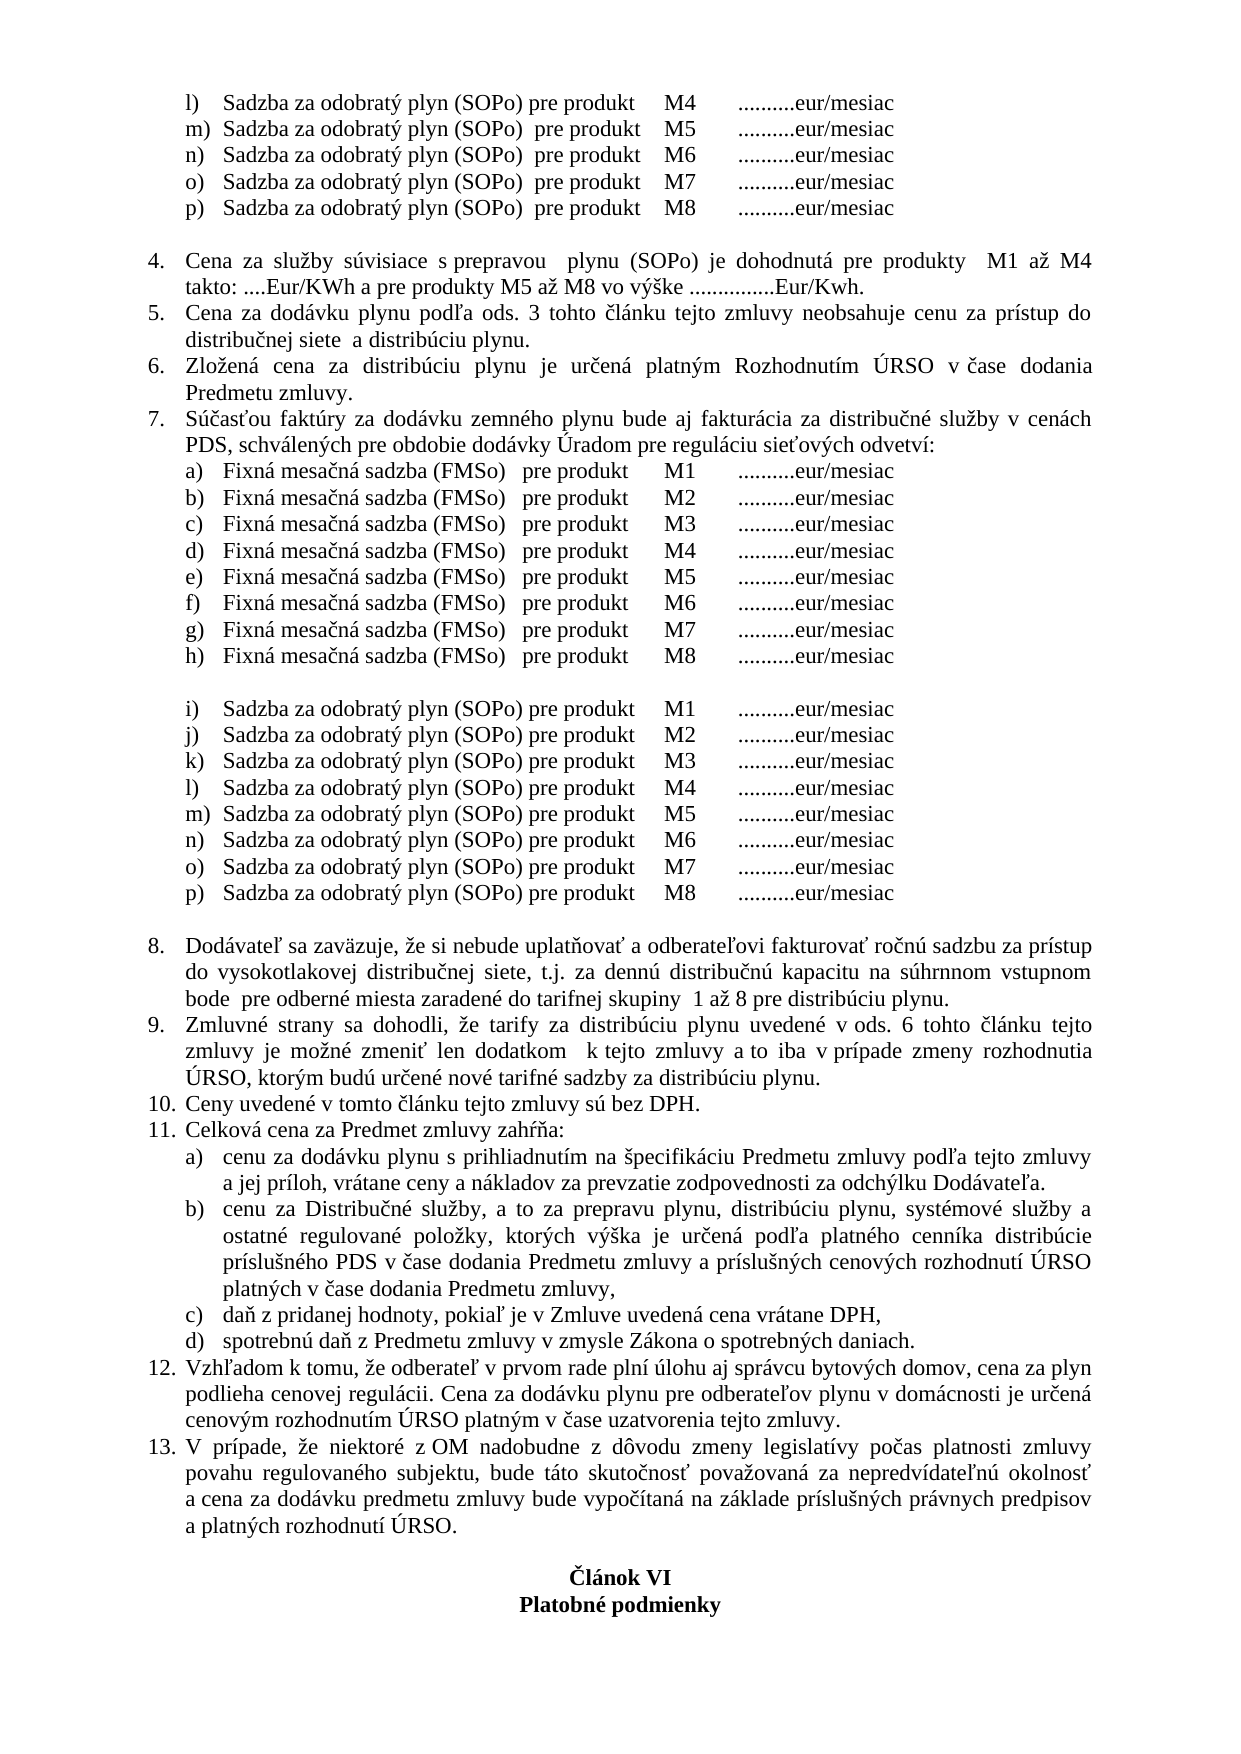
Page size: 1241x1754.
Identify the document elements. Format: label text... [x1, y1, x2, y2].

list Cena za dodávku plynu podľa ods. 3 tohto článku tejto zmluvy neobsahuje cenu za prístup do distribučnej siete a distribúciu plynu. [148, 299, 1093, 352]
list Sadzba za odobratý plyn (SOPo) pre produkt M4 ..........eur/mesiac [185, 774, 1093, 800]
text Platobné podmienky [148, 1591, 1093, 1617]
list spotrebnú daň z Predmetu zmluvy v zmysle Zákona o spotrebných daniach. [185, 1327, 1093, 1354]
list Sadzba za odobratý plyn (SOPo) pre produkt M7 ..........eur/mesiac [185, 168, 1093, 194]
list V prípade, že niektoré z OM nadobudne z dôvodu zmeny legislatívy počas platnosti zmluvy povahu regulovaného subjektu, bude táto skutočnosť považovaná za nepredvídateľnú okolnosť a cena za dodávku predmetu zmluvy bude vypočítaná na základe príslušných právnych predpisov a platných rozhodnutí ÚRSO. [148, 1433, 1093, 1538]
list Súčasťou faktúry za dodávku zemného plynu bude aj fakturácia za distribučné služby v cenách PDS, schválených pre obdobie dodávky Úradom pre reguláciu sieťových odvetví: [148, 405, 1093, 458]
list Fixná mesačná sadzba (FMSo) pre produkt M7 ..........eur/mesiac [185, 616, 1093, 642]
list Sadzba za odobratý plyn (SOPo) pre produkt M8 ..........eur/mesiac [185, 194, 1093, 220]
list Sadzba za odobratý plyn (SOPo) pre produkt M2 ..........eur/mesiac [185, 721, 1093, 747]
list Sadzba za odobratý plyn (SOPo) pre produkt M1 ..........eur/mesiac [185, 695, 1093, 721]
list Zložená cena za distribúciu plynu je určená platným Rozhodnutím ÚRSO v čase dodania Predmetu zmluvy. [148, 352, 1093, 405]
list Fixná mesačná sadzba (FMSo) pre produkt M8 ..........eur/mesiac [185, 642, 1093, 668]
list Fixná mesačná sadzba (FMSo) pre produkt M3 ..........eur/mesiac [185, 510, 1093, 537]
list Sadzba za odobratý plyn (SOPo) pre produkt M8 ..........eur/mesiac [185, 879, 1093, 906]
list Sadzba za odobratý plyn (SOPo) pre produkt M6 ..........eur/mesiac [185, 141, 1093, 168]
list Sadzba za odobratý plyn (SOPo) pre produkt M6 ..........eur/mesiac [185, 827, 1093, 853]
list Fixná mesačná sadzba (FMSo) pre produkt M1 ..........eur/mesiac [185, 458, 1093, 484]
list Sadzba za odobratý plyn (SOPo) pre produkt M3 ..........eur/mesiac [185, 747, 1093, 774]
list cenu za dodávku plynu s prihliadnutím na špecifikáciu Predmetu zmluvy podľa tejto zmluvy a jej príloh, vrátane ceny a nákladov za prevzatie zodpovednosti za odchýlku Dodávateľa. [185, 1143, 1093, 1196]
list Fixná mesačná sadzba (FMSo) pre produkt M5 ..........eur/mesiac [185, 563, 1093, 589]
list Dodávateľ sa zaväzuje, že si nebude uplatňovať a odberateľovi fakturovať ročnú sadzbu za prístup do vysokotlakovej distribučnej siete, t.j. za dennú distribučnú kapacitu na súhrnnom vstupnom bode pre odberné miesta zaradené do tarifnej skupiny 1 až 8 pre distribúciu plynu. [148, 932, 1093, 1011]
list Zmluvné strany sa dohodli, že tarify za distribúciu plynu uvedené v ods. 6 tohto článku tejto zmluvy je možné zmeniť len dodatkom k tejto zmluvy a to iba v prípade zmeny rozhodnutia ÚRSO, ktorým budú určené nové tarifné sadzby za distribúciu plynu. [148, 1011, 1093, 1090]
list Sadzba za odobratý plyn (SOPo) pre produkt M7 ..........eur/mesiac [185, 853, 1093, 879]
list Cena za služby súvisiace s prepravou plynu (SOPo) je dohodnutá pre produkty M1 až M4 takto: ....Eur/KWh a pre produkty M5 až M8 vo výške ...............Eur/Kwh. [148, 247, 1093, 299]
list Sadzba za odobratý plyn (SOPo) pre produkt M5 ..........eur/mesiac [185, 800, 1093, 827]
list daň z pridanej hodnoty, pokiaľ je v Zmluve uvedená cena vrátane DPH, [185, 1301, 1093, 1327]
list Fixná mesačná sadzba (FMSo) pre produkt M6 ..........eur/mesiac [185, 589, 1093, 616]
list Celková cena za Predmet zmluvy zahŕňa: [148, 1116, 1093, 1143]
list Vzhľadom k tomu, že odberateľ v prvom rade plní úlohu aj správcu bytových domov, cena za plyn podlieha cenovej regulácii. Cena za dodávku plynu pre odberateľov plynu v domácnosti je určená cenovým rozhodnutím ÚRSO platným v čase uzatvorenia tejto zmluvy. [148, 1354, 1093, 1433]
list Sadzba za odobratý plyn (SOPo) pre produkt M5 ..........eur/mesiac [185, 115, 1093, 141]
list Fixná mesačná sadzba (FMSo) pre produkt M4 ..........eur/mesiac [185, 537, 1093, 563]
list Ceny uvedené v tomto článku tejto zmluvy sú bez DPH. [148, 1090, 1093, 1116]
list Sadzba za odobratý plyn (SOPo) pre produkt M4 ..........eur/mesiac [185, 89, 1093, 115]
text Článok VI [148, 1564, 1093, 1591]
list cenu za Distribučné služby, a to za prepravu plynu, distribúciu plynu, systémové služby a ostatné regulované položky, ktorých výška je určená podľa platného cenníka distribúcie príslušného PDS v čase dodania Predmetu zmluvy a príslušných cenových rozhodnutí ÚRSO platných v čase dodania Predmetu zmluvy, [185, 1196, 1093, 1301]
list Fixná mesačná sadzba (FMSo) pre produkt M2 ..........eur/mesiac [185, 484, 1093, 510]
